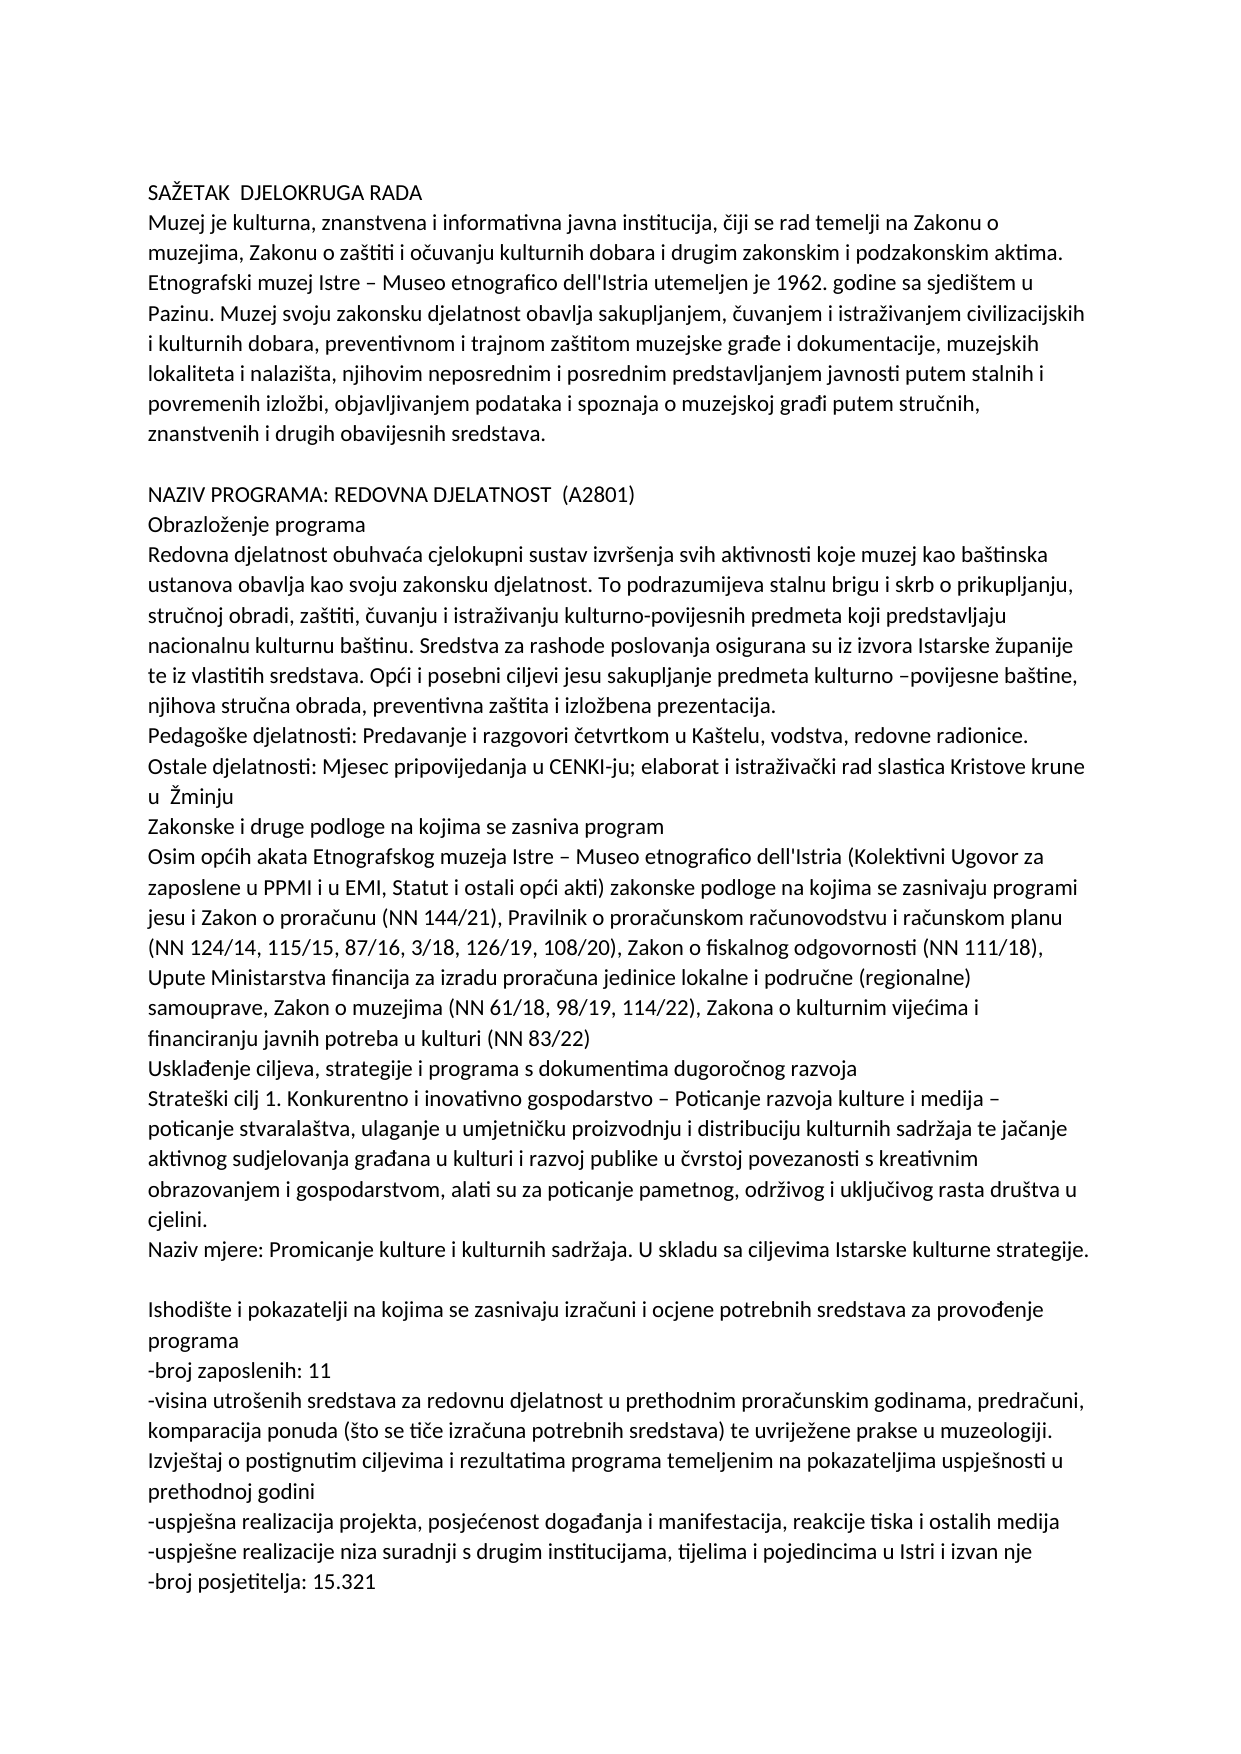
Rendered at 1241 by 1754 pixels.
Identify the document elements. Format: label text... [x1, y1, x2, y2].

text Ishodište i pokazatelji na kojima se zasnivaju izračuni i ocjene potrebnih sredstava za provođenje programa [148, 1296, 1093, 1354]
text Naziv mjere: Promicanje kulture i kulturnih sadržaja. U skladu sa ciljevima Istarske kulturne strategije. [148, 1235, 1093, 1263]
text Muzej je kulturna, znanstvena i informativna javna institucija, čiji se rad temelji na Zakonu o muzejima, Zakonu o zaštiti i očuvanju kulturnih dobara i drugim zakonskim i podzakonskim aktima. Etnografski muzej Istre – Museo etnografico dell'Istria utemeljen je 1962. godine sa sjedištem u Pazinu. Muzej svoju zakonsku djelatnost obavlja sakupljanjem, čuvanjem i istraživanjem civilizacijskih i kulturnih dobara, preventivnom i trajnom zaštitom muzejske građe i dokumentacije, muzejskih lokaliteta i nalazišta, njihovim neposrednim i posrednim predstavljanjem javnosti putem stalnih i povremenih izložbi, objavljivanjem podataka i spoznaja o muzejskoj građi putem stručnih, znanstvenih i drugih obavijesnih sredstava. [148, 208, 1093, 447]
text -visina utrošenih sredstava za redovnu djelatnost u prethodnim proračunskim godinama, predračuni, komparacija ponuda (što se tiče izračuna potrebnih sredstava) te uvriježene prakse u muzeologiji. [148, 1386, 1093, 1444]
text Usklađenje ciljeva, strategije i programa s dokumentima dugoročnog razvoja [148, 1054, 1093, 1082]
text NAZIV PROGRAMA: REDOVNA DJELATNOST (A2801) [148, 480, 1093, 508]
text Osim općih akata Etnografskog muzeja Istre – Museo etnografico dell'Istria (Kolektivni Ugovor za zaposlene u PPMI i u EMI, Statut i ostali opći akti) zakonske podloge na kojima se zasnivaju programi jesu i Zakon o proračunu (NN 144/21), Pravilnik o proračunskom računovodstvu i računskom planu (NN 124/14, 115/15, 87/16, 3/18, 126/19, 108/20), Zakon o fiskalnog odgovornosti (NN 111/18), Upute Ministarstva financija za izradu proračuna jedinice lokalne i područne (regionalne) samouprave, Zakon o muzejima (NN 61/18, 98/19, 114/22), Zakona o kulturnim vijećima i financiranju javnih potreba u kulturi (NN 83/22) [148, 842, 1093, 1052]
text Ostale djelatnosti: Mjesec pripovijedanja u CENKI-ju; elaborat i istraživački rad slastica Kristove krune u Žminju [148, 752, 1093, 810]
text SAŽETAK DJELOKRUGA RADA [148, 178, 1093, 206]
text Izvještaj o postignutim ciljevima i rezultatima programa temeljenim na pokazateljima uspješnosti u prethodnoj godini [148, 1447, 1093, 1505]
text -uspješna realizacija projekta, posjećenost događanja i manifestacija, reakcije tiska i ostalih medija [148, 1507, 1093, 1535]
text -broj posjetitelja: 15.321 [148, 1567, 1093, 1595]
text Pedagoške djelatnosti: Predavanje i razgovori četvrtkom u Kaštelu, vodstva, redovne radionice. [148, 722, 1093, 749]
text Strateški cilj 1. Konkurentno i inovativno gospodarstvo – Poticanje razvoja kulture i medija – poticanje stvaralaštva, ulaganje u umjetničku proizvodnju i distribuciju kulturnih sadržaja te jačanje aktivnog sudjelovanja građana u kulturi i razvoj publike u čvrstoj povezanosti s kreativnim obrazovanjem i gospodarstvom, alati su za poticanje pametnog, održivog i uključivog rasta društva u cjelini. [148, 1084, 1093, 1233]
text Redovna djelatnost obuhvaća cjelokupni sustav izvršenja svih aktivnosti koje muzej kao baštinska ustanova obavlja kao svoju zakonsku djelatnost. To podrazumijeva stalnu brigu i skrb o prikupljanju, stručnoj obradi, zaštiti, čuvanju i istraživanju kulturno-povijesnih predmeta koji predstavljaju nacionalnu kulturnu baštinu. Sredstva za rashode poslovanja osigurana su iz izvora Istarske županije te iz vlastitih sredstava. Opći i posebni ciljevi jesu sakupljanje predmeta kulturno –povijesne baštine, njihova stručna obrada, preventivna zaštita i izložbena prezentacija. [148, 540, 1093, 719]
text Zakonske i druge podloge na kojima se zasniva program [148, 812, 1093, 840]
text -uspješne realizacije niza suradnji s drugim institucijama, tijelima i pojedincima u Istri i izvan nje [148, 1537, 1093, 1565]
text Obrazloženje programa [148, 510, 1093, 538]
text -broj zaposlenih: 11 [148, 1356, 1093, 1384]
